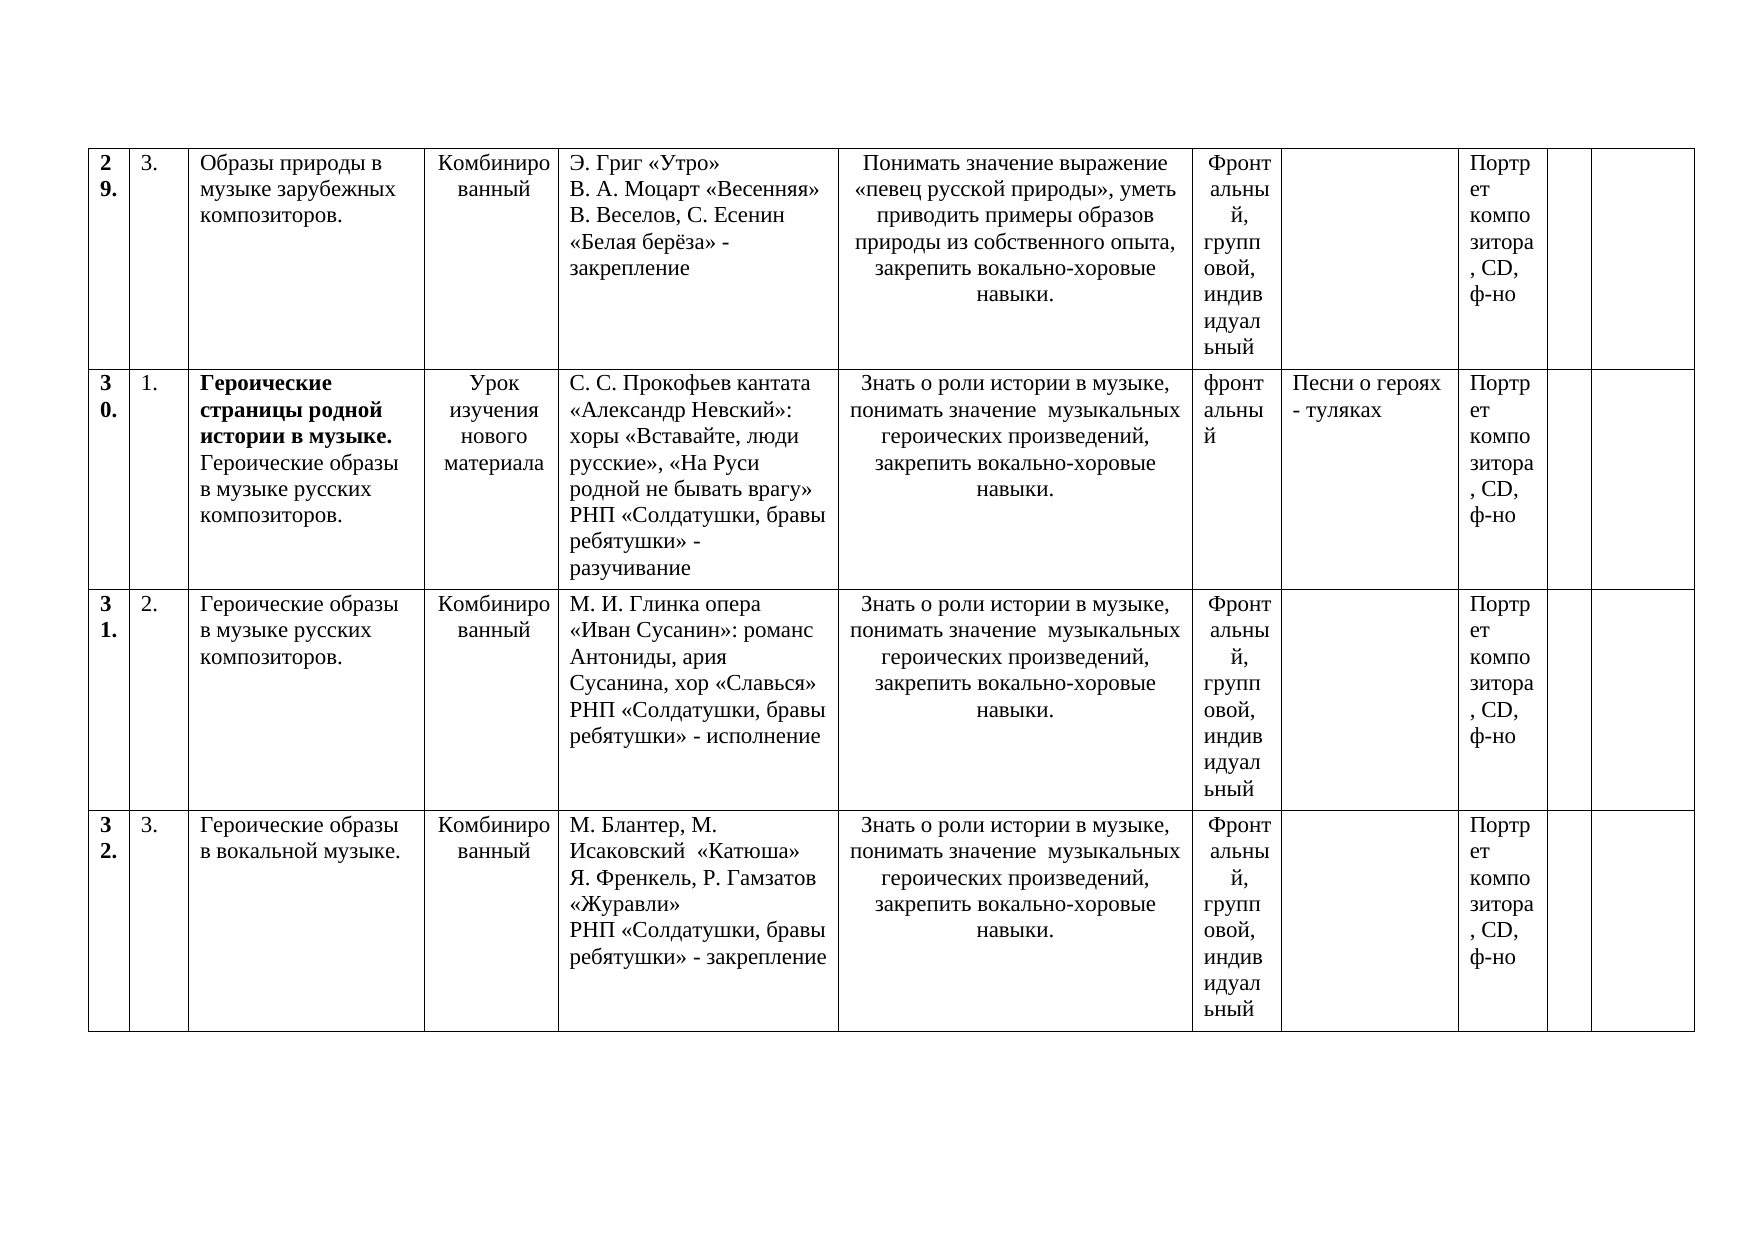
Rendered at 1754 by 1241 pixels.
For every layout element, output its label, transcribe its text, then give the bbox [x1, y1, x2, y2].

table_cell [1459, 149, 1547, 368]
table_cell М. Блантер, М. Исаковский «Катюша» Я. Френкель, Р. Гамзатов «Журавли» РНП «Солдатушки, бравы ребятушки» - закрепление [559, 811, 838, 1031]
table_cell Комбинированный [425, 149, 558, 368]
table_cell [1548, 370, 1591, 589]
table_cell Героические образы в музыке русских композиторов. [189, 590, 424, 810]
table_cell [1592, 811, 1694, 1031]
table_cell Портрет композитора, CD, ф-но [1459, 370, 1547, 589]
table_cell [1592, 370, 1694, 589]
table_cell [1592, 590, 1694, 810]
table_cell 2. [130, 590, 188, 810]
table_cell 3. [130, 149, 188, 368]
table_cell [1548, 149, 1591, 368]
table_cell Понимать значение выражение «певец русской природы», уметь приводить примеры образов природы из собственного опыта, закрепить вокально-хоровые навыки. [839, 149, 1192, 368]
table_cell [1548, 811, 1591, 1031]
table_cell фронтальный [1193, 370, 1281, 589]
table_cell [1282, 811, 1458, 1031]
table_cell [1282, 149, 1458, 368]
table_cell Урок изучения нового материала [425, 370, 558, 589]
table_cell Образы природы в музыке зарубежных композиторов. [189, 149, 424, 368]
table_cell 3. [130, 811, 188, 1031]
table_cell Фронтальный, групповой, индивидуальный [1193, 590, 1281, 810]
table_cell Комбинированный [425, 590, 558, 810]
table_cell М. И. Глинка опера «Иван Сусанин»: романс Антониды, ария Сусанина, хор «Славься» РНП «Солдатушки, бравы ребятушки» - исполнение [559, 590, 838, 810]
table_cell [1282, 590, 1458, 810]
table_cell Комбинированный [425, 811, 558, 1031]
table_cell 1. [130, 370, 188, 589]
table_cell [1193, 149, 1281, 368]
table_cell Портрет композитора, CD, ф-но [1459, 590, 1547, 810]
table_cell Героические страницы родной истории в музыке. Героические образы в музыке русских композиторов. [189, 370, 424, 589]
table_cell [1548, 590, 1591, 810]
table_cell 31. [89, 590, 129, 810]
table_cell Знать о роли истории в музыке, понимать значение музыкальных героических произведений, закрепить вокально-хоровые навыки. [839, 590, 1192, 810]
table_cell 32. [89, 811, 129, 1031]
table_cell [1193, 811, 1281, 1031]
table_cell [1459, 811, 1547, 1031]
table_cell Знать о роли истории в музыке, понимать значение музыкальных героических произведений, закрепить вокально-хоровые навыки. [839, 370, 1192, 589]
table_cell [1592, 149, 1694, 368]
table_cell С. С. Прокофьев кантата «Александр Невский»: хоры «Вставайте, люди русские», «На Руси родной не бывать врагу» РНП «Солдатушки, бравы ребятушки» - разучивание [559, 370, 838, 589]
table_cell 29. [89, 149, 129, 368]
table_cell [189, 811, 424, 1031]
table_cell Э. Григ «Утро» В. А. Моцарт «Весенняя» В. Веселов, С. Есенин «Белая берёза» -закрепление [559, 149, 838, 368]
table_cell Песни о героях - туляках [1282, 370, 1458, 589]
table_cell 30. [89, 370, 129, 589]
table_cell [839, 811, 1192, 1031]
